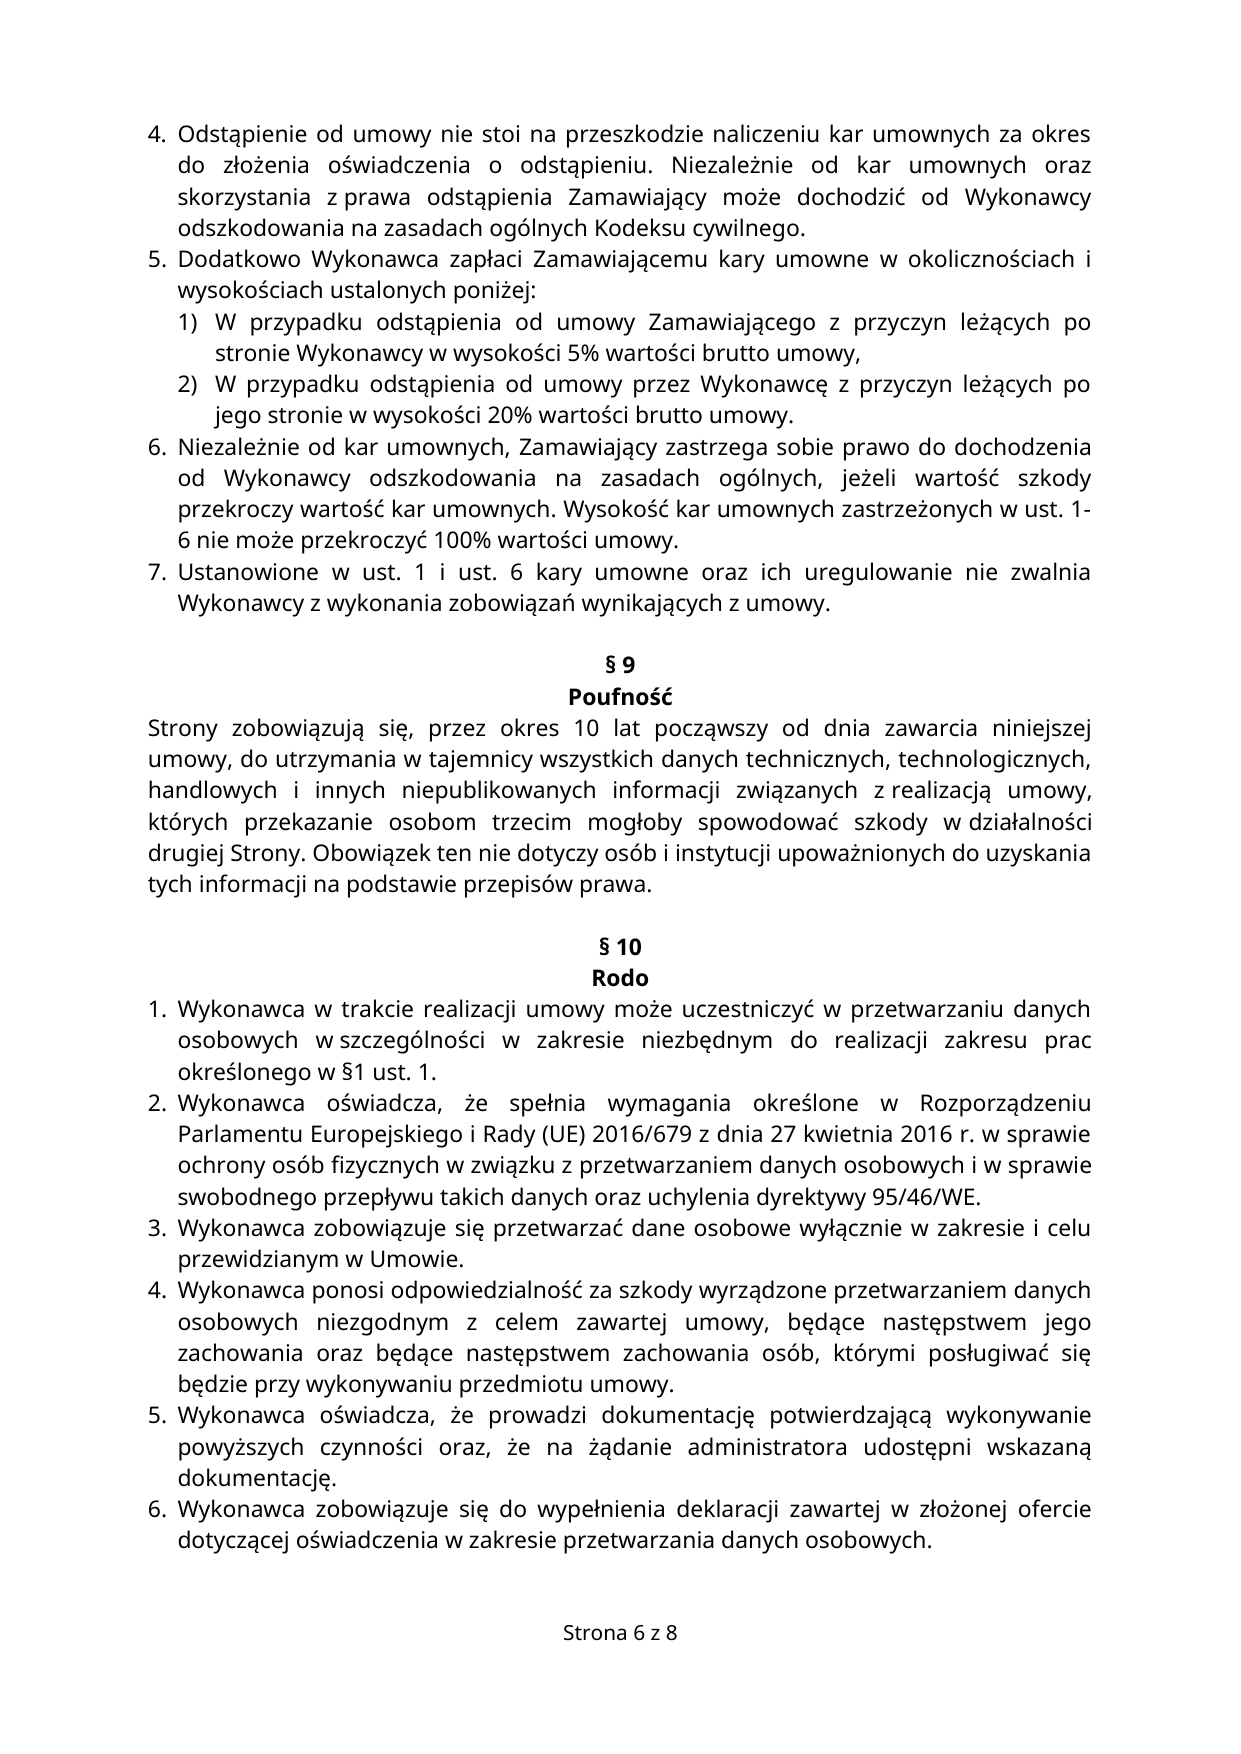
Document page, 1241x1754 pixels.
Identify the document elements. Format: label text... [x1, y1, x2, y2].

text § 10 [148, 931, 1092, 962]
text 3. Wykonawca zobowiązuje się przetwarzać dane osobowe wyłącznie w zakresie i celu przewidzianym w Umowie. [148, 1212, 1093, 1274]
text 4. Wykonawca ponosi odpowiedzialność za szkody wyrządzone przetwarzaniem danych osobowych niezgodnym z celem zawartej umowy, będące następstwem jego zachowania oraz będące następstwem zachowania osób, którymi posługiwać się będzie przy wykonywaniu przedmiotu umowy. [148, 1274, 1093, 1399]
text 5. Wykonawca oświadcza, że prowadzi dokumentację potwierdzającą wykonywanie powyższych czynności oraz, że na żądanie administratora udostępni wskazaną dokumentację. [148, 1399, 1093, 1493]
text 2. Wykonawca oświadcza, że spełnia wymagania określone w Rozporządzeniu Parlamentu Europejskiego i Rady (UE) 2016/679 z dnia 27 kwietnia 2016 r. w sprawie ochrony osób fizycznych w związku z przetwarzaniem danych osobowych i w sprawie swobodnego przepływu takich danych oraz uchylenia dyrektywy 95/46/WE. [148, 1087, 1093, 1212]
list Odstąpienie od umowy nie stoi na przeszkodzie naliczeniu kar umownych za okres do złożenia oświadczenia o odstąpieniu. Niezależnie od kar umownych oraz skorzystania z prawa odstąpienia Zamawiający może dochodzić od Wykonawcy odszkodowania na zasadach ogólnych Kodeksu cywilnego. [148, 118, 1092, 243]
text Rodo [148, 962, 1092, 993]
text Strony zobowiązują się, przez okres 10 lat począwszy od dnia zawarcia niniejszej umowy, do utrzymania w tajemnicy wszystkich danych technicznych, technologicznych, handlowych i innych niepublikowanych informacji związanych z realizacją umowy, których przekazanie osobom trzecim mogłoby spowodować szkody w działalności drugiej Strony. Obowiązek ten nie dotyczy osób i instytucji upoważnionych do uzyskania tych informacji na podstawie przepisów prawa. [148, 712, 1092, 899]
text 6. Wykonawca zobowiązuje się do wypełnienia deklaracji zawartej w złożonej ofercie dotyczącej oświadczenia w zakresie przetwarzania danych osobowych. [148, 1493, 1093, 1556]
text 1. Wykonawca w trakcie realizacji umowy może uczestniczyć w przetwarzaniu danych osobowych w szczególności w zakresie niezbędnym do realizacji zakresu prac określonego w §1 ust. 1. [148, 993, 1093, 1087]
list Ustanowione w ust. 1 i ust. 6 kary umowne oraz ich uregulowanie nie zwalnia Wykonawcy z wykonania zobowiązań wynikających z umowy. [148, 556, 1092, 618]
text Poufność [148, 681, 1092, 712]
list W przypadku odstąpienia od umowy Zamawiającego z przyczyn leżących po stronie Wykonawcy w wysokości 5% wartości brutto umowy, [177, 306, 1092, 368]
list Niezależnie od kar umownych, Zamawiający zastrzega sobie prawo do dochodzenia od Wykonawcy odszkodowania na zasadach ogólnych, jeżeli wartość szkody przekroczy wartość kar umownych. Wysokość kar umownych zastrzeżonych w ust. 1-6 nie może przekroczyć 100% wartości umowy. [148, 431, 1092, 556]
list Dodatkowo Wykonawca zapłaci Zamawiającemu kary umowne w okolicznościach i wysokościach ustalonych poniżej: [148, 243, 1092, 306]
list W przypadku odstąpienia od umowy przez Wykonawcę z przyczyn leżących po jego stronie w wysokości 20% wartości brutto umowy. [177, 368, 1092, 431]
text § 9 [148, 649, 1092, 681]
